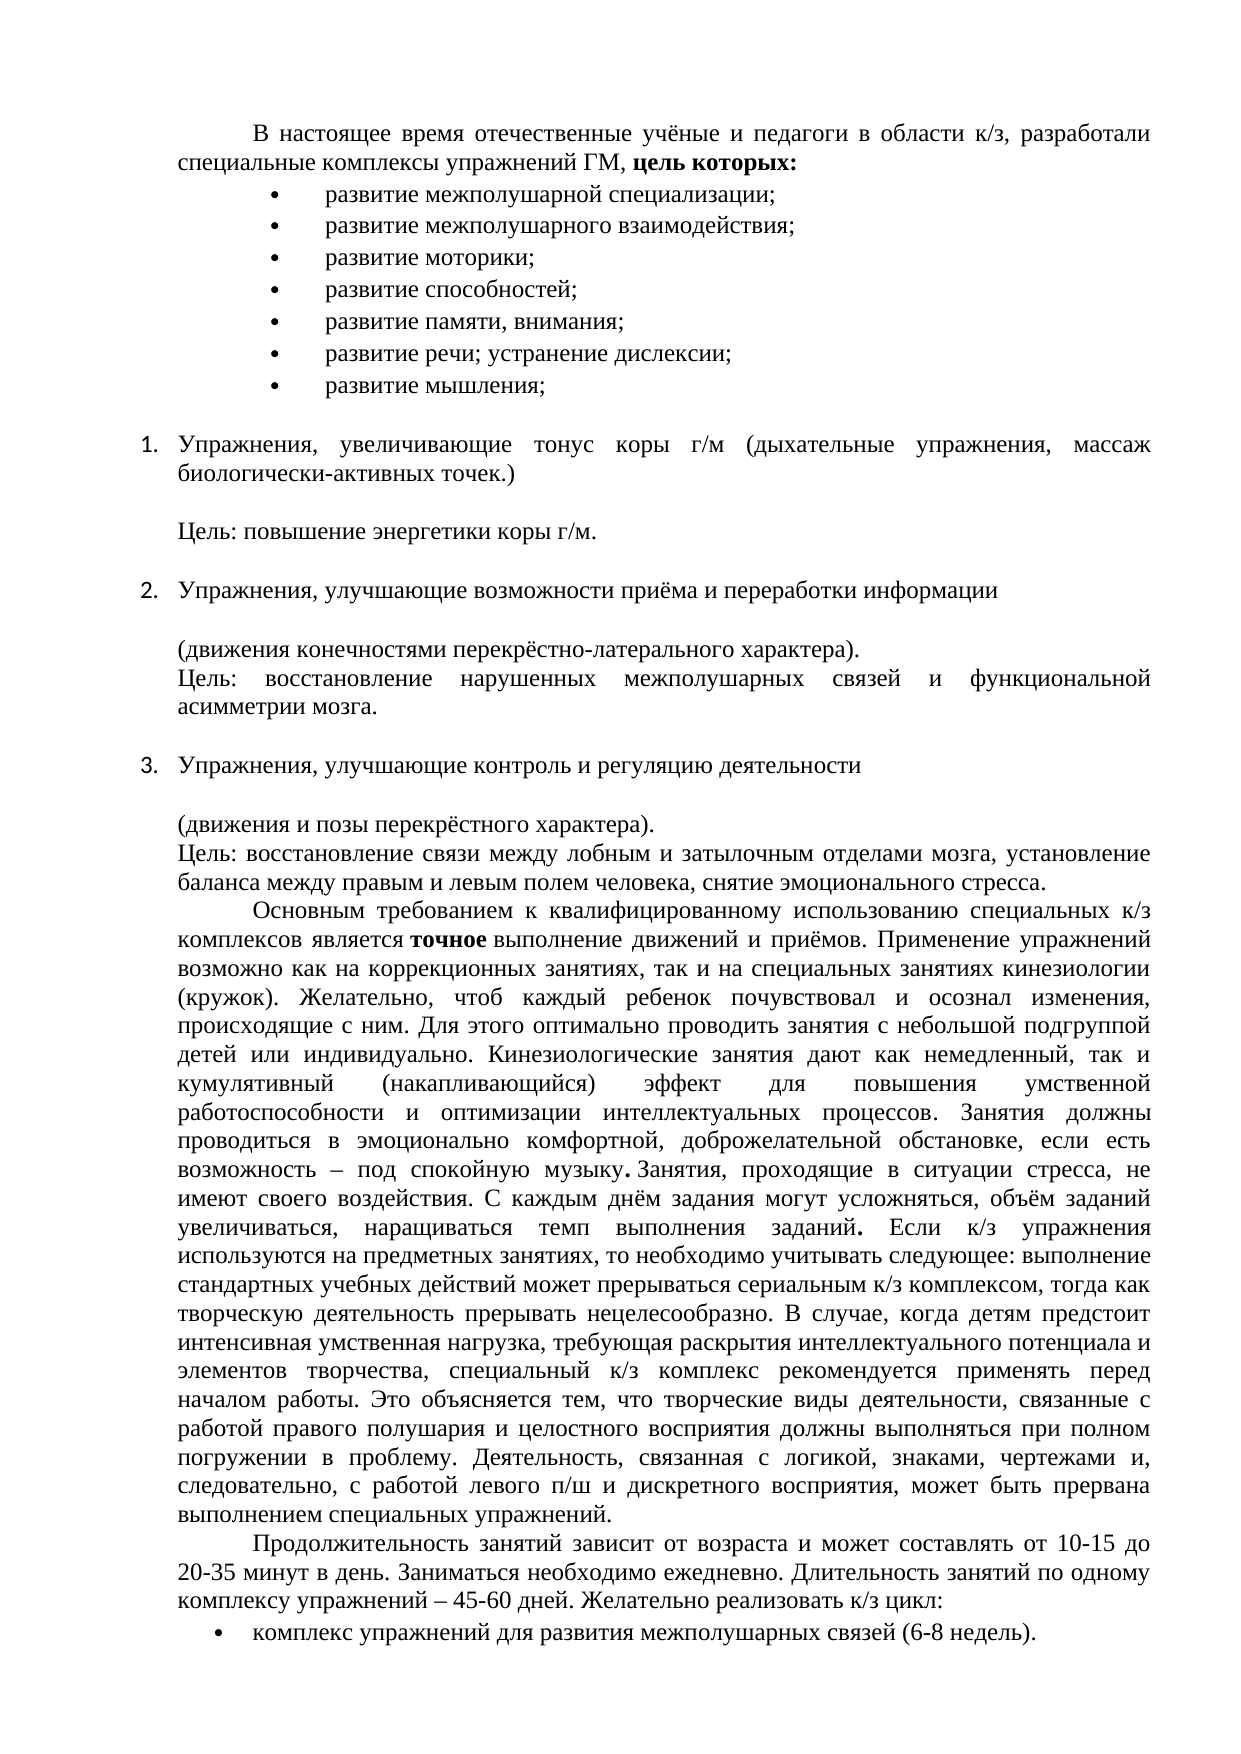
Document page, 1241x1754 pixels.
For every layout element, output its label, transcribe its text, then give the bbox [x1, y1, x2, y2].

list развитие памяти, внимания; [177, 306, 1152, 335]
list развитие межполушарного взаимодействия; [177, 211, 1152, 239]
text Основным требованием к квалифицированному использованию специальных к/з комплексов является точное выполнение движений и приёмов. Применение упражнений возможно как на коррекционных занятиях, так и на специальных занятиях кинезиологии (кружок). Желательно, чтоб каждый ребенок почувствовал и осознал изменения, происходящие с ним. Для этого оптимально проводить занятия с небольшой подгруппой детей или индивидуально. Кинезиологические занятия дают как немедленный, так и кумулятивный (накапливающийся) эффект для повышения умственной работоспособности и оптимизации интеллектуальных процессов. Занятия должны проводиться в эмоционально комфортной, доброжелательной обстановке, если есть возможность – под спокойную музыку. Занятия, проходящие в ситуации стресса, не имеют своего воздействия. С каждым днём задания могут усложняться, объём заданий увеличиваться, наращиваться темп выполнения заданий. Если к/з упражнения используются на предметных занятиях, то необходимо учитывать следующее: выполнение стандартных учебных действий может прерываться сериальным к/з комплексом, тогда как творческую деятельность прерывать нецелесообразно. В случае, когда детям предстоит интенсивная умственная нагрузка, требующая раскрытия интеллектуального потенциала и элементов творчества, специальный к/з комплекс рекомендуется применять перед началом работы. Это объясняется тем, что творческие виды деятельности, связанные с работой правого полушария и целостного восприятия должны выполняться при полном погружении в проблему. Деятельность, связанная с логикой, знаками, чертежами и, следовательно, с работой левого п/ш и дискретного восприятия, может быть прервана выполнением специальных упражнений. [177, 895, 1152, 1528]
text Цель: восстановление связи между лобным и затылочным отделами мозга, установление баланса между правым и левым полем человека, снятие эмоционального стресса. [177, 838, 1152, 895]
text Цель: восстановление нарушенных межполушарных связей и функциональной асимметрии мозга. [177, 663, 1152, 720]
text В настоящее время отечественные учёные и педагоги в области к/з, разработали специальные комплексы упражнений ГМ, цель которых: [177, 118, 1152, 176]
text (движения и позы перекрёстного характера). [177, 809, 1152, 838]
list Упражнения, улучшающие возможности приёма и переработки информации [140, 574, 1152, 605]
text Цель: повышение энергетики коры г/м. [177, 516, 1152, 545]
list развитие межполушарной специализации; [177, 179, 1152, 207]
list развитие мышления; [177, 370, 1152, 399]
list Упражнения, улучшающие контроль и регуляцию деятельности [140, 749, 1152, 780]
list развитие моторики; [177, 242, 1152, 271]
list Упражнения, увеличивающие тонус коры г/м (дыхательные упражнения, массаж биологически-активных точек.) [140, 428, 1152, 487]
list развитие речи; устранение дислексии; [177, 338, 1152, 367]
text Продолжительность занятий зависит от возраста и может составлять от 10-15 до 20-35 минут в день. Заниматься необходимо ежедневно. Длительность занятий по одному комплексу упражнений – 45-60 дней. Желательно реализовать к/з цикл: [177, 1528, 1152, 1614]
list развитие способностей; [177, 274, 1152, 303]
text (движения конечностями перекрёстно-латерального характера). [177, 634, 1152, 663]
list комплекс упражнений для развития межполушарных связей (6-8 недель). [215, 1617, 1152, 1646]
